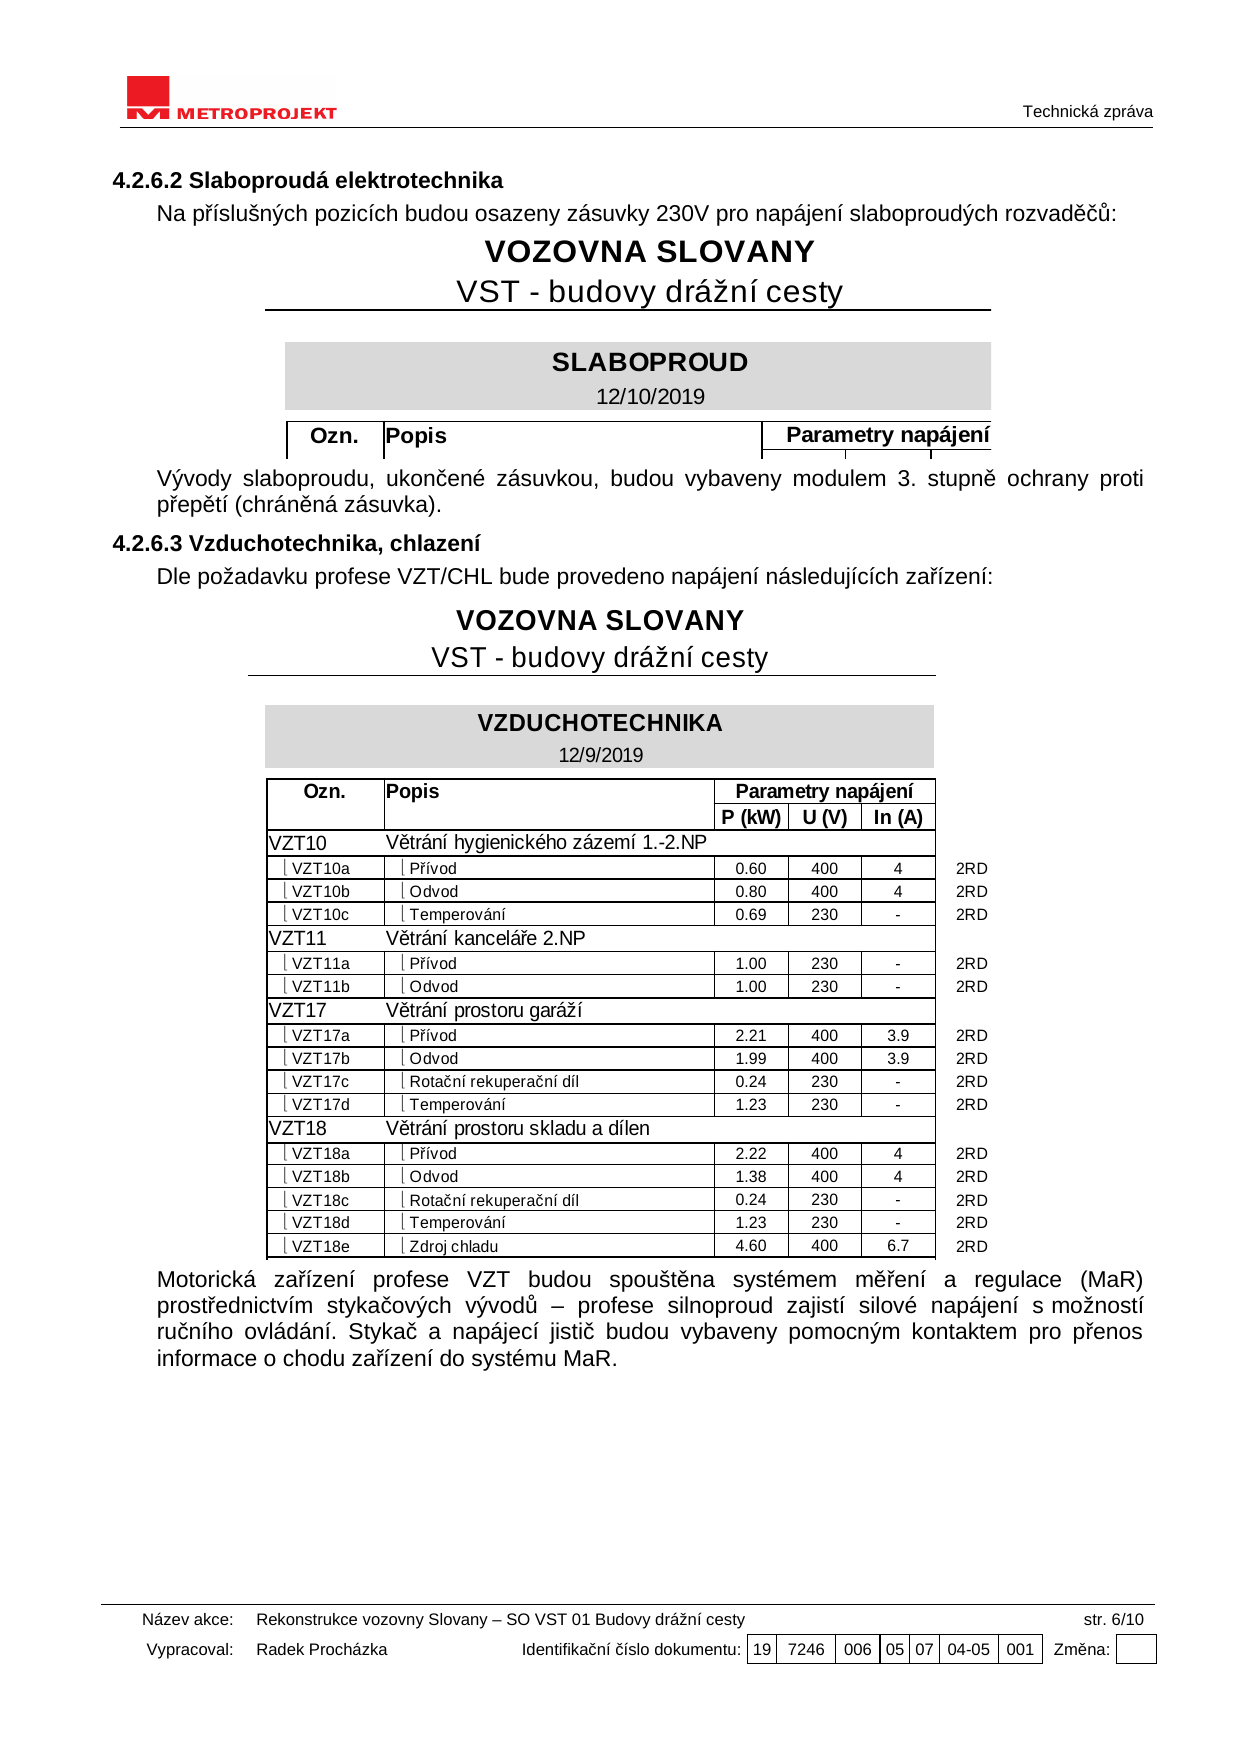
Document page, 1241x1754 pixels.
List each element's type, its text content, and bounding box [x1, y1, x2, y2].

subtitle Slaboproudá elektrotechnika [112, 167, 1144, 193]
text Dle požadavku profese VZT/CHL bude provedeno napájení následujících zařízení: [156, 563, 1144, 589]
text Vývody slaboproudu, ukončené zásuvkou, budou vybaveny modulem 3. stupně ochrany proti přepětí (chráněná zásuvka). [157, 465, 1144, 518]
text Na příslušných pozicích budou osazeny zásuvky 230V pro napájení slaboproudých rozvaděčů: [156, 199, 1144, 226]
subtitle Vzduchotechnika, chlazení [112, 530, 1144, 556]
text Motorická zařízení profese VZT budou spouštěna systémem měření a regulace (MaR) prostřednictvím stykačových vývodů – profese silnoproud zajistí silové napájení s možností ručního ovládání. Stykač a napájecí jistič budou vybaveny pomocným kontaktem pro přenos informace o chodu zařízení do systému MaR. [157, 1266, 1144, 1371]
